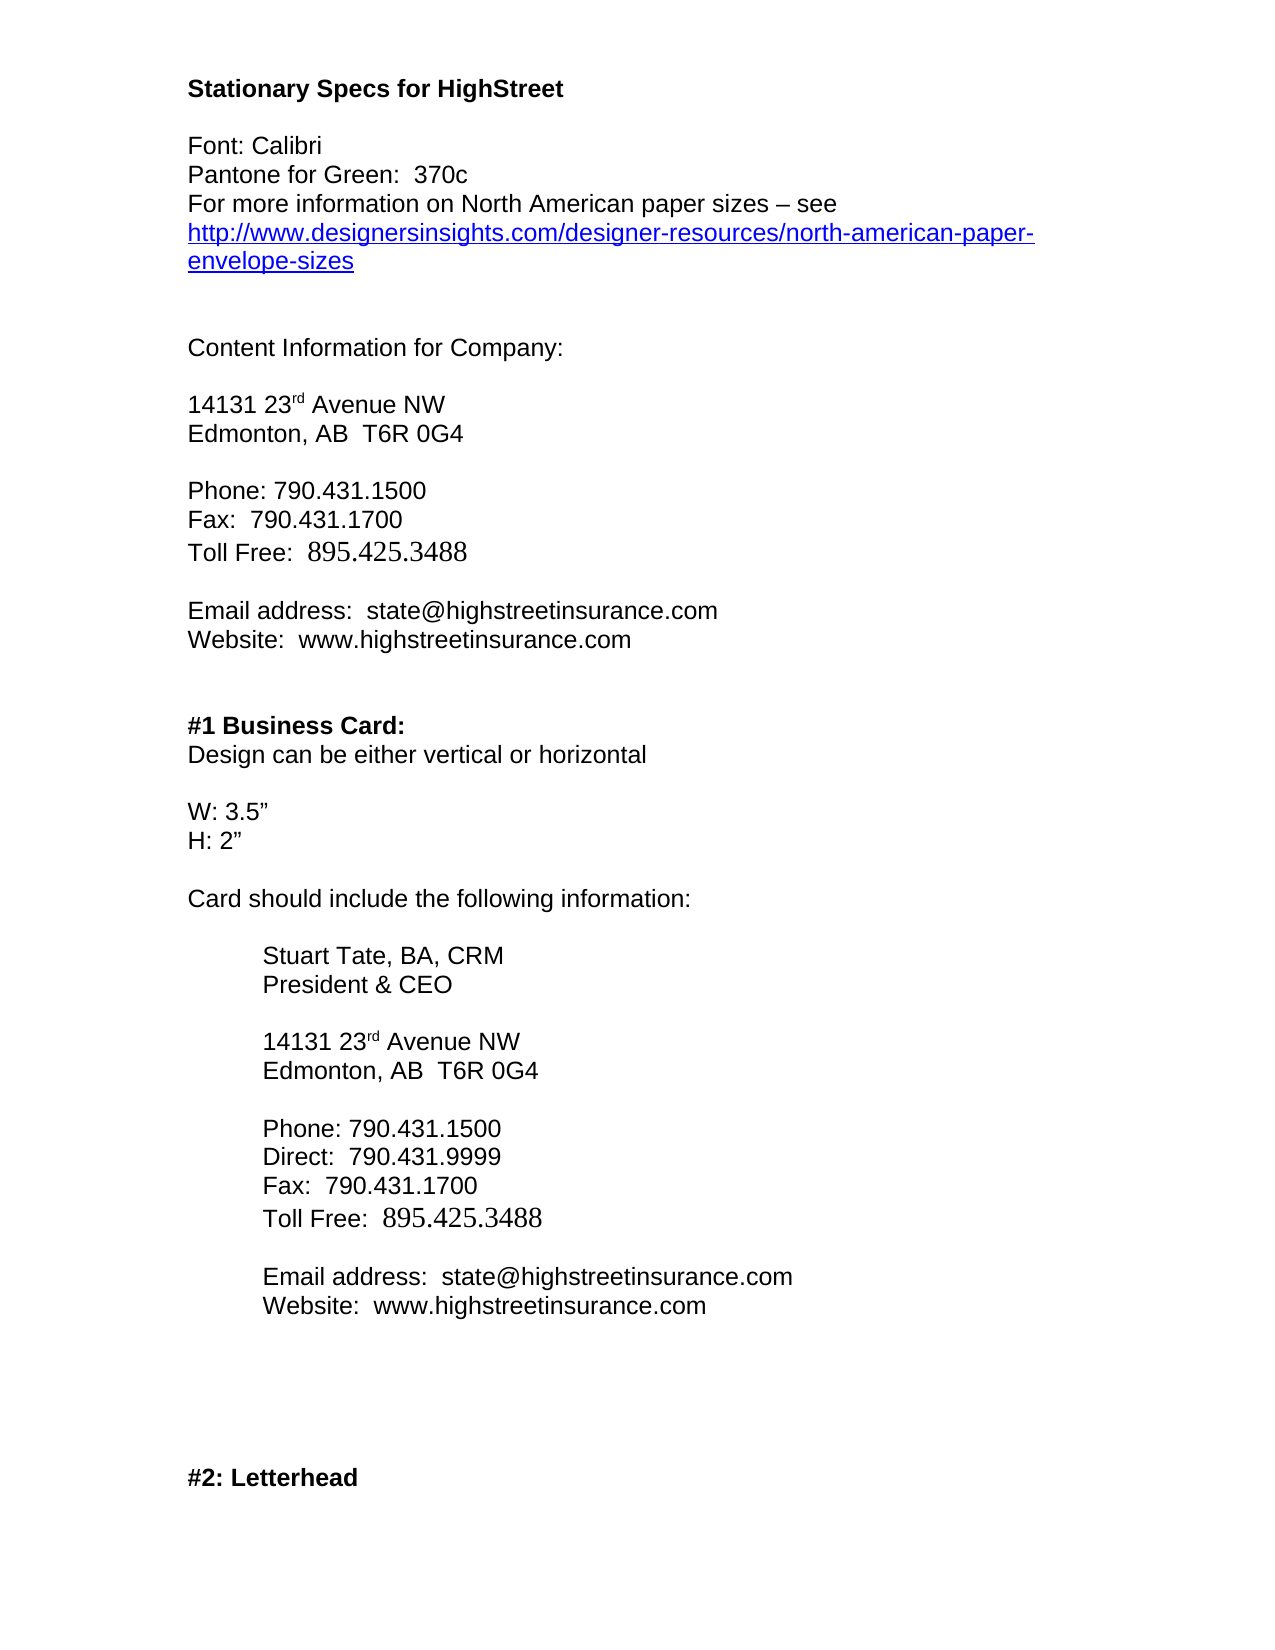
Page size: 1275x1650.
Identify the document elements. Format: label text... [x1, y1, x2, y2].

text Font: Calibri [187, 131, 1087, 160]
text Phone: 790.431.1500 [187, 476, 1087, 505]
text Email address: state@highstreetinsurance.com [187, 596, 1087, 625]
text Toll Free: 895.425.3488 [187, 534, 1087, 567]
text 14131 23rd Avenue NW [262, 1027, 1087, 1056]
text Edmonton, AB T6R 0G4 [187, 419, 1087, 448]
text Design can be either vertical or horizontal [187, 740, 1087, 769]
text President & CEO [262, 970, 1087, 999]
text For more information on North American paper sizes – see http://www.designersinsights.com/designer-resources/north-american-paper-envelope-sizes [187, 189, 1087, 275]
text W: 3.5” [187, 797, 1087, 826]
text Phone: 790.431.1500 [262, 1114, 1087, 1142]
text 14131 23rd Avenue NW [187, 390, 1087, 419]
text Website: www.highstreetinsurance.com [187, 625, 1087, 654]
text Email address: state@highstreetinsurance.com [262, 1262, 1087, 1291]
text Fax: 790.431.1700 [262, 1171, 1087, 1200]
text Edmonton, AB T6R 0G4 [262, 1056, 1087, 1085]
text Direct: 790.431.9999 [262, 1142, 1087, 1171]
text #1 Business Card: [187, 711, 1087, 740]
text Stuart Tate, BA, CRM [262, 941, 1087, 970]
text Card should include the following information: [187, 884, 1087, 912]
text Content Information for Company: [187, 333, 1087, 361]
text Pantone for Green: 370c [187, 160, 1087, 189]
text Stationary Specs for HighStreet [187, 74, 1087, 103]
text H: 2” [187, 826, 1087, 855]
text Toll Free: 895.425.3488 [262, 1200, 1087, 1233]
text Website: www.highstreetinsurance.com [262, 1291, 1087, 1320]
text Fax: 790.431.1700 [187, 505, 1087, 534]
text #2: Letterhead [187, 1463, 1087, 1492]
